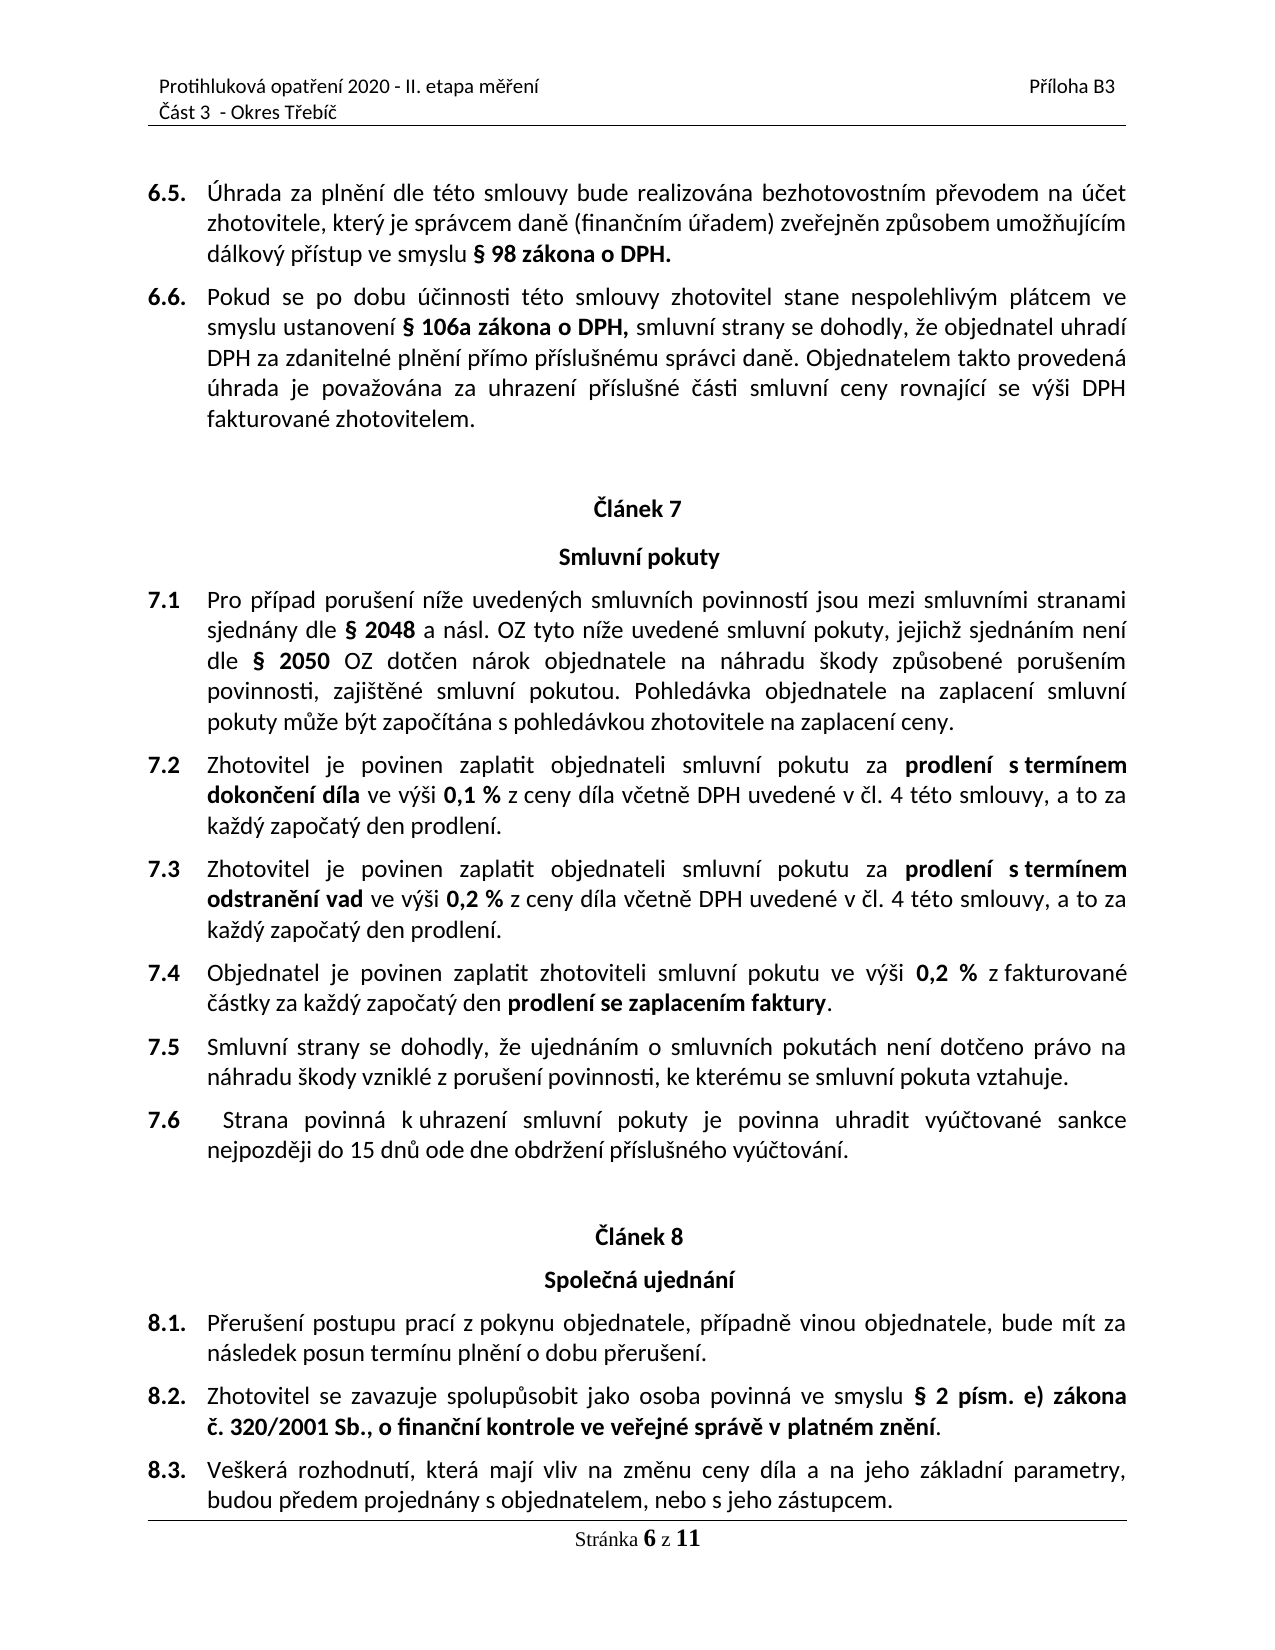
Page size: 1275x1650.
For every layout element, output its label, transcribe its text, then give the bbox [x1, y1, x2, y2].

list Strana povinná k uhrazení smluvní pokuty je povinna uhradit vyúčtované sankce nejpozději do 15 dnů ode dne obdržení příslušného vyúčtování. [148, 1104, 1127, 1165]
list Veškerá rozhodnutí, která mají vliv na změnu ceny díla a na jeho základní parametry, budou předem projednány s objednatelem, nebo s jeho zástupcem. [148, 1454, 1127, 1515]
list Objednatel je povinen zaplatit zhotoviteli smluvní pokutu ve výši 0,2 % z fakturované částky za každý započatý den prodlení se zaplacením faktury. [148, 957, 1127, 1018]
list Zhotovitel je povinen zaplatit objednateli smluvní pokutu za prodlení s termínem dokončení díla ve výši 0,1 % z ceny díla včetně DPH uvedené v čl. 4 této smlouvy, a to za každý započatý den prodlení. [148, 749, 1127, 841]
list Zhotovitel se zavazuje spolupůsobit jako osoba povinná ve smyslu § 2 písm. e) zákona č. 320/2001 Sb., o finanční kontrole ve veřejné správě v platném znění. [148, 1380, 1127, 1441]
list Smluvní strany se dohodly, že ujednáním o smluvních pokutách není dotčeno právo na náhradu škody vzniklé z porušení povinnosti, ke kterému se smluvní pokuta vztahuje. [148, 1031, 1127, 1092]
list Společná ujednání [148, 1264, 1131, 1294]
list Zhotovitel je povinen zaplatit objednateli smluvní pokutu za prodlení s termínem odstranění vad ve výši 0,2 % z ceny díla včetně DPH uvedené v čl. 4 této smlouvy, a to za každý započatý den prodlení. [148, 853, 1127, 944]
list Pro případ porušení níže uvedených smluvních povinností jsou mezi smluvními stranami sjednány dle § 2048 a násl. OZ tyto níže uvedené smluvní pokuty, jejichž sjednáním není dle § 2050 OZ dotčen nárok objednatele na náhradu škody způsobené porušením povinnosti, zajištěné smluvní pokutou. Pohledávka objednatele na zaplacení smluvní pokuty může být započítána s pohledávkou zhotovitele na zaplacení ceny. [148, 584, 1127, 736]
list Smluvní pokuty [148, 541, 1131, 571]
list Úhrada za plnění dle této smlouvy bude realizována bezhotovostním převodem na účet zhotovitele, který je správcem daně (finančním úřadem) zveřejněn způsobem umožňujícím dálkový přístup ve smyslu § 98 zákona o DPH. [148, 177, 1127, 268]
list Pokud se po dobu účinnosti této smlouvy zhotovitel stane nespolehlivým plátcem ve smyslu ustanovení § 106a zákona o DPH, smluvní strany se dohodly, že objednatel uhradí DPH za zdanitelné plnění přímo příslušnému správci daně. Objednatelem takto provedená úhrada je považována za uhrazení příslušné části smluvní ceny rovnající se výši DPH fakturované zhotovitelem. [148, 281, 1127, 433]
list Článek 7 [148, 493, 1127, 524]
list Přerušení postupu prací z pokynu objednatele, případně vinou objednatele, bude mít za následek posun termínu plnění o dobu přerušení. [148, 1307, 1127, 1368]
list Článek 8 [148, 1221, 1131, 1251]
